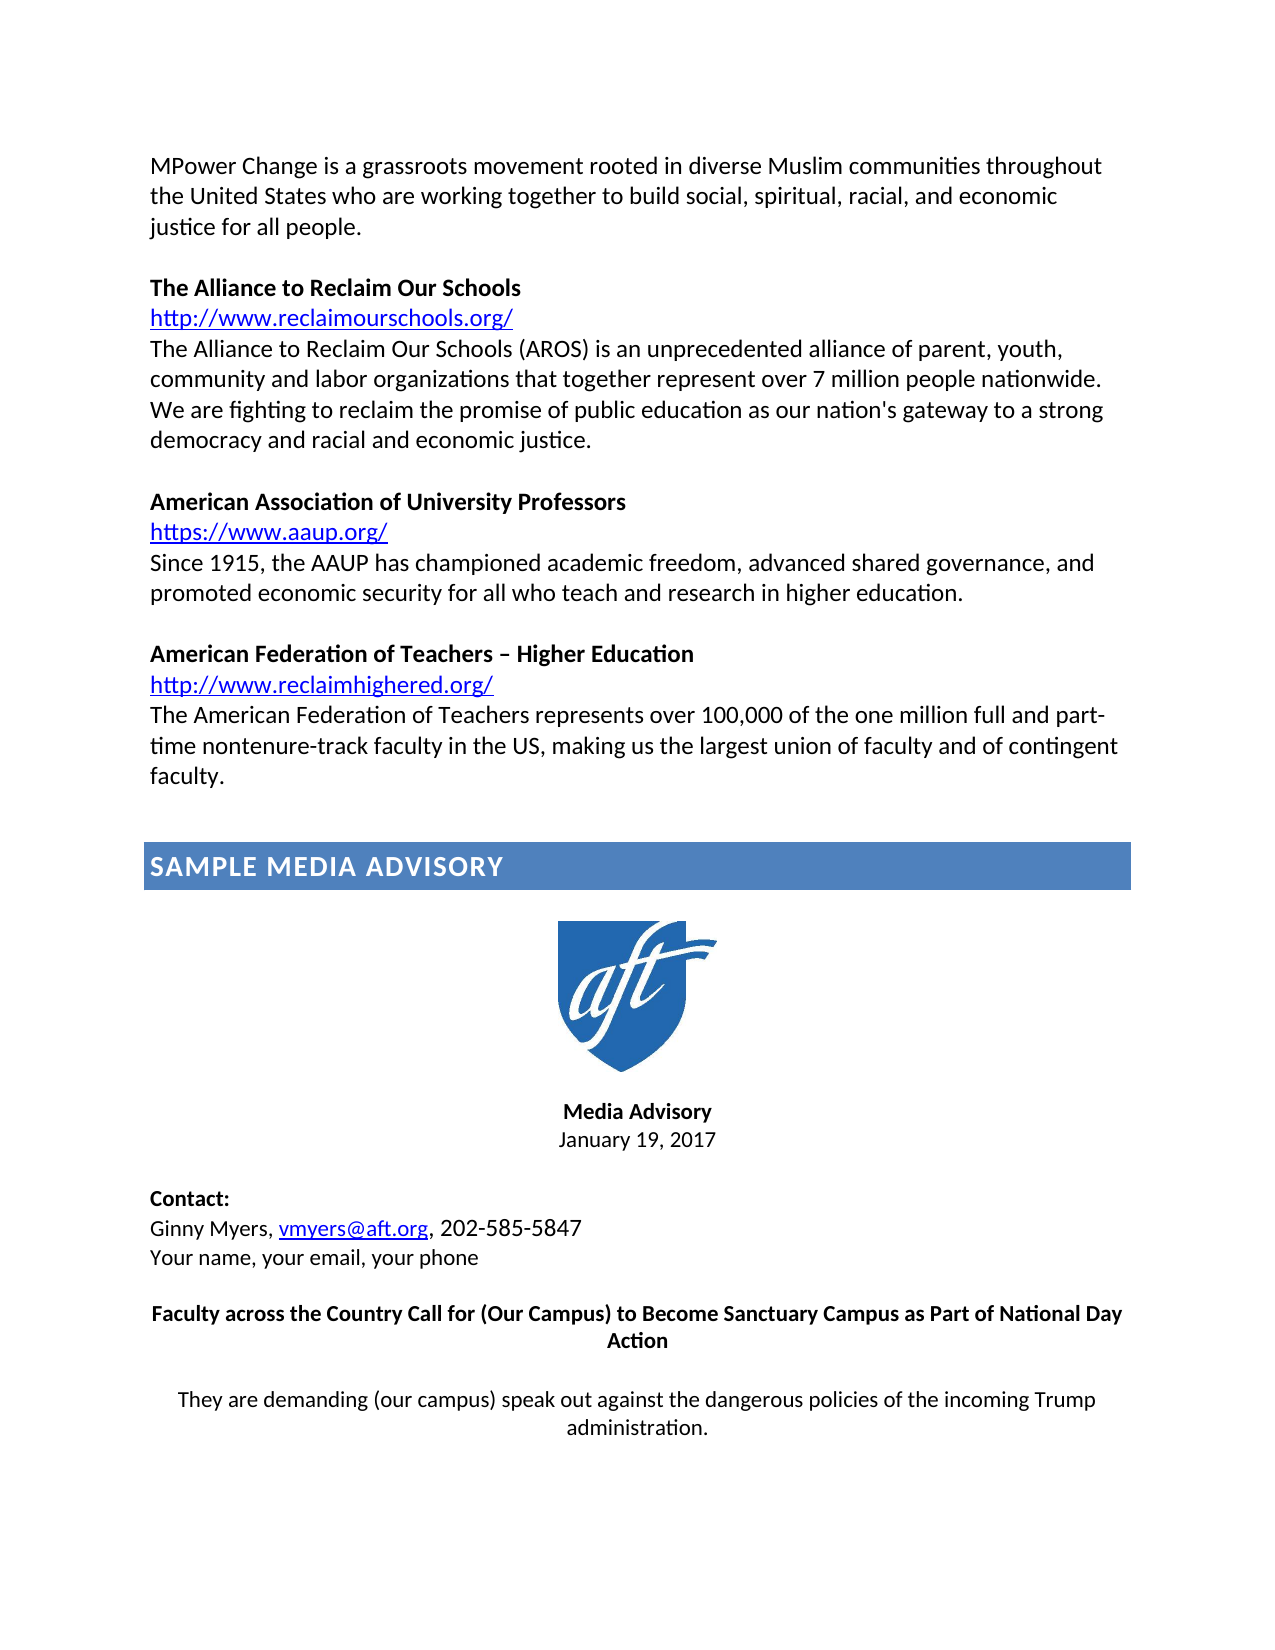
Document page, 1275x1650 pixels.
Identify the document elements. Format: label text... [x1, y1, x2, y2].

subtitle Sample media Advisory [150, 849, 1125, 884]
text MPower Change is a grassroots movement rooted in diverse Muslim communities throughout the United States who are working together to build social, spiritual, racial, and economic justice for all people. [150, 150, 1125, 242]
text The American Federation of Teachers represents over 100,000 of the one million full and part-time nontenure-track faculty in the US, making us the largest union of faculty and of contingent faculty. [150, 699, 1125, 791]
picture [558, 921, 717, 1072]
text http://www.reclaimourschools.org/ [150, 303, 1125, 333]
text http://www.reclaimhighered.org/ [150, 669, 1125, 699]
text Your name, your email, your phone [150, 1243, 1125, 1271]
text The Alliance to Reclaim Our Schools (AROS) is an unprecedented alliance of parent, youth, community and labor organizations that together represent over 7 million people nationwide. We are fighting to reclaim the promise of public education as our nation's gateway to a strong democracy and racial and economic justice. [150, 333, 1125, 455]
text The Alliance to Reclaim Our Schools [150, 272, 1125, 303]
text Faculty across the Country Call for (Our Campus) to Become Sanctuary Campus as Part of National Day Action [150, 1299, 1125, 1355]
text January 19, 2017 [150, 1126, 1125, 1153]
text They are demanding (our campus) speak out against the dangerous policies of the incoming Trump administration. [150, 1385, 1125, 1441]
text https://www.aaup.org/ [150, 516, 1125, 547]
text Ginny Myers, vmyers@aft.org, 202-585-5847 [150, 1212, 1125, 1243]
text Contact: [150, 1184, 1125, 1212]
text American Association of University Professors [150, 486, 1125, 516]
text American Federation of Teachers – Higher Education [150, 638, 1125, 669]
text Since 1915, the AAUP has championed academic freedom, advanced shared governance, and promoted economic security for all who teach and research in higher education. [150, 547, 1125, 608]
text Media Advisory [150, 1097, 1125, 1126]
